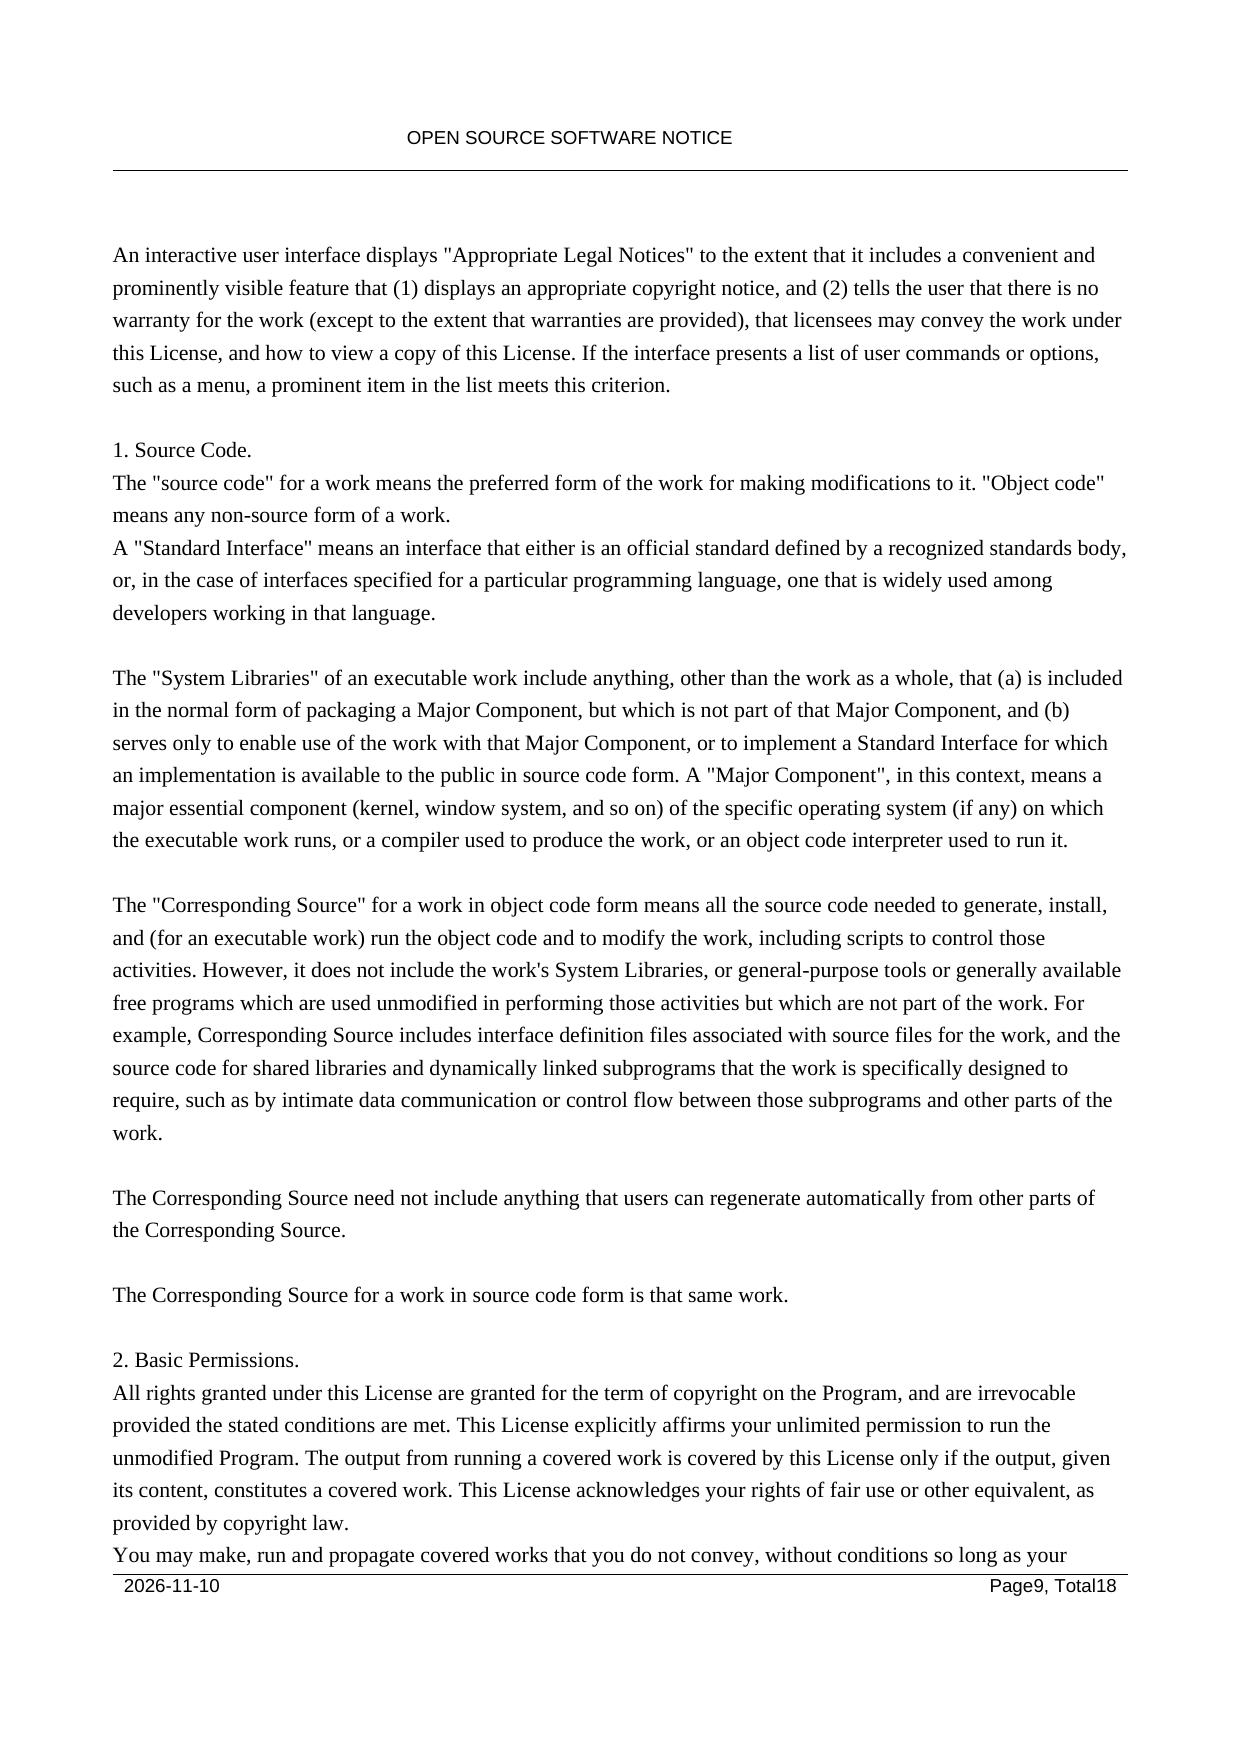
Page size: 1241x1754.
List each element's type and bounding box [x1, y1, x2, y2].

text [112, 206, 1128, 1571]
